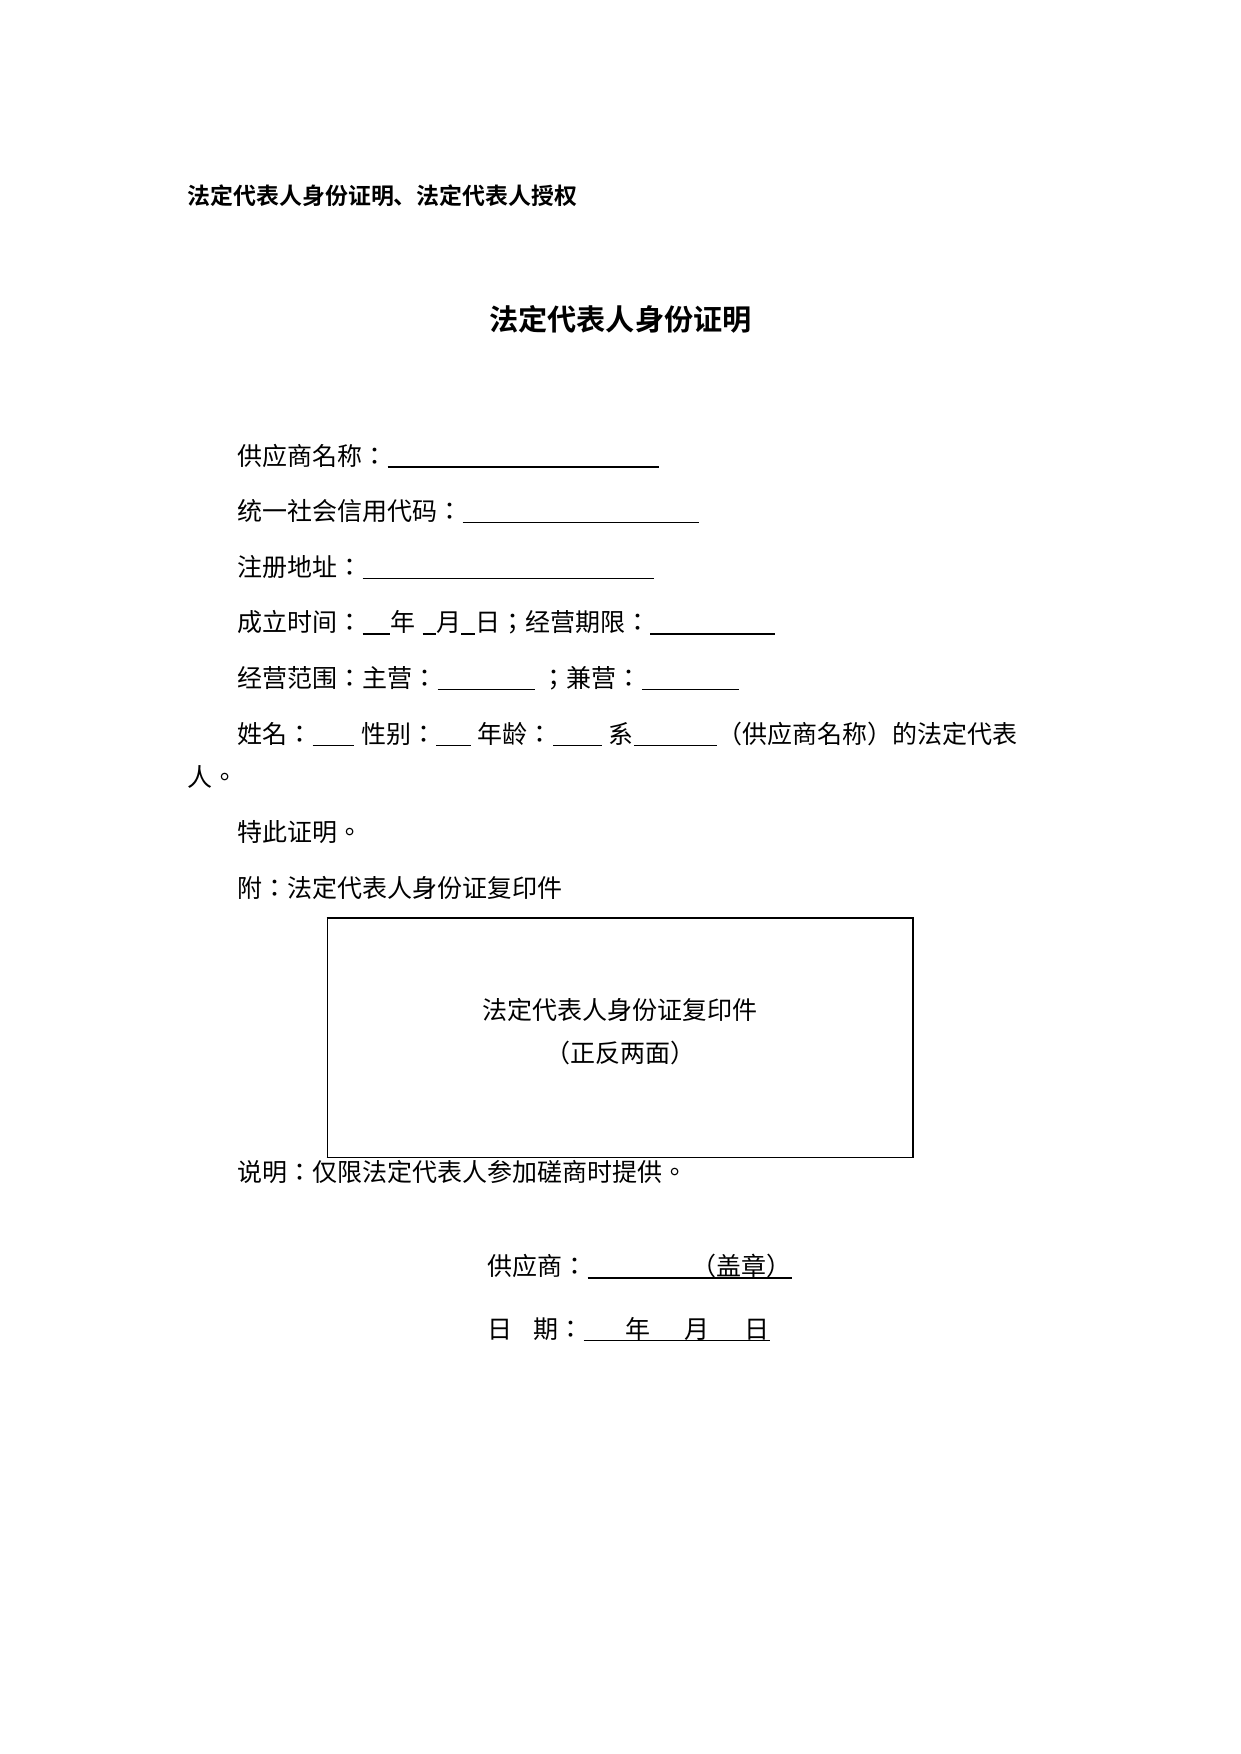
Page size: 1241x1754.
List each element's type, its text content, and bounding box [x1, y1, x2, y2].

text 附：法定代表人身份证复印件 [187, 874, 1053, 903]
text 供应商名称： [187, 442, 1053, 470]
text 说明：仅限法定代表人参加磋商时提供。 [187, 1158, 1073, 1187]
table_header 法定代表人身份证复印件 （正反两面） [328, 919, 912, 1157]
text 供应商： （盖章） [187, 1252, 1053, 1281]
text 经营范围：主营： ；兼营： [187, 664, 1053, 693]
text 日 期： 年 月 日 [187, 1315, 1053, 1344]
text 姓名： 性别： 年龄： 系 （供应商名称）的法定代表人。 [187, 720, 1053, 792]
text 成立时间： 年 月 日；经营期限： [187, 608, 1053, 637]
text 注册地址： [187, 553, 1053, 582]
text 法定代表人身份证明、法定代表人授权 [187, 162, 1053, 227]
text 法定代表人身份证明 [187, 303, 1053, 337]
text 统一社会信用代码： [187, 497, 1053, 526]
text 特此证明。 [187, 818, 1053, 847]
